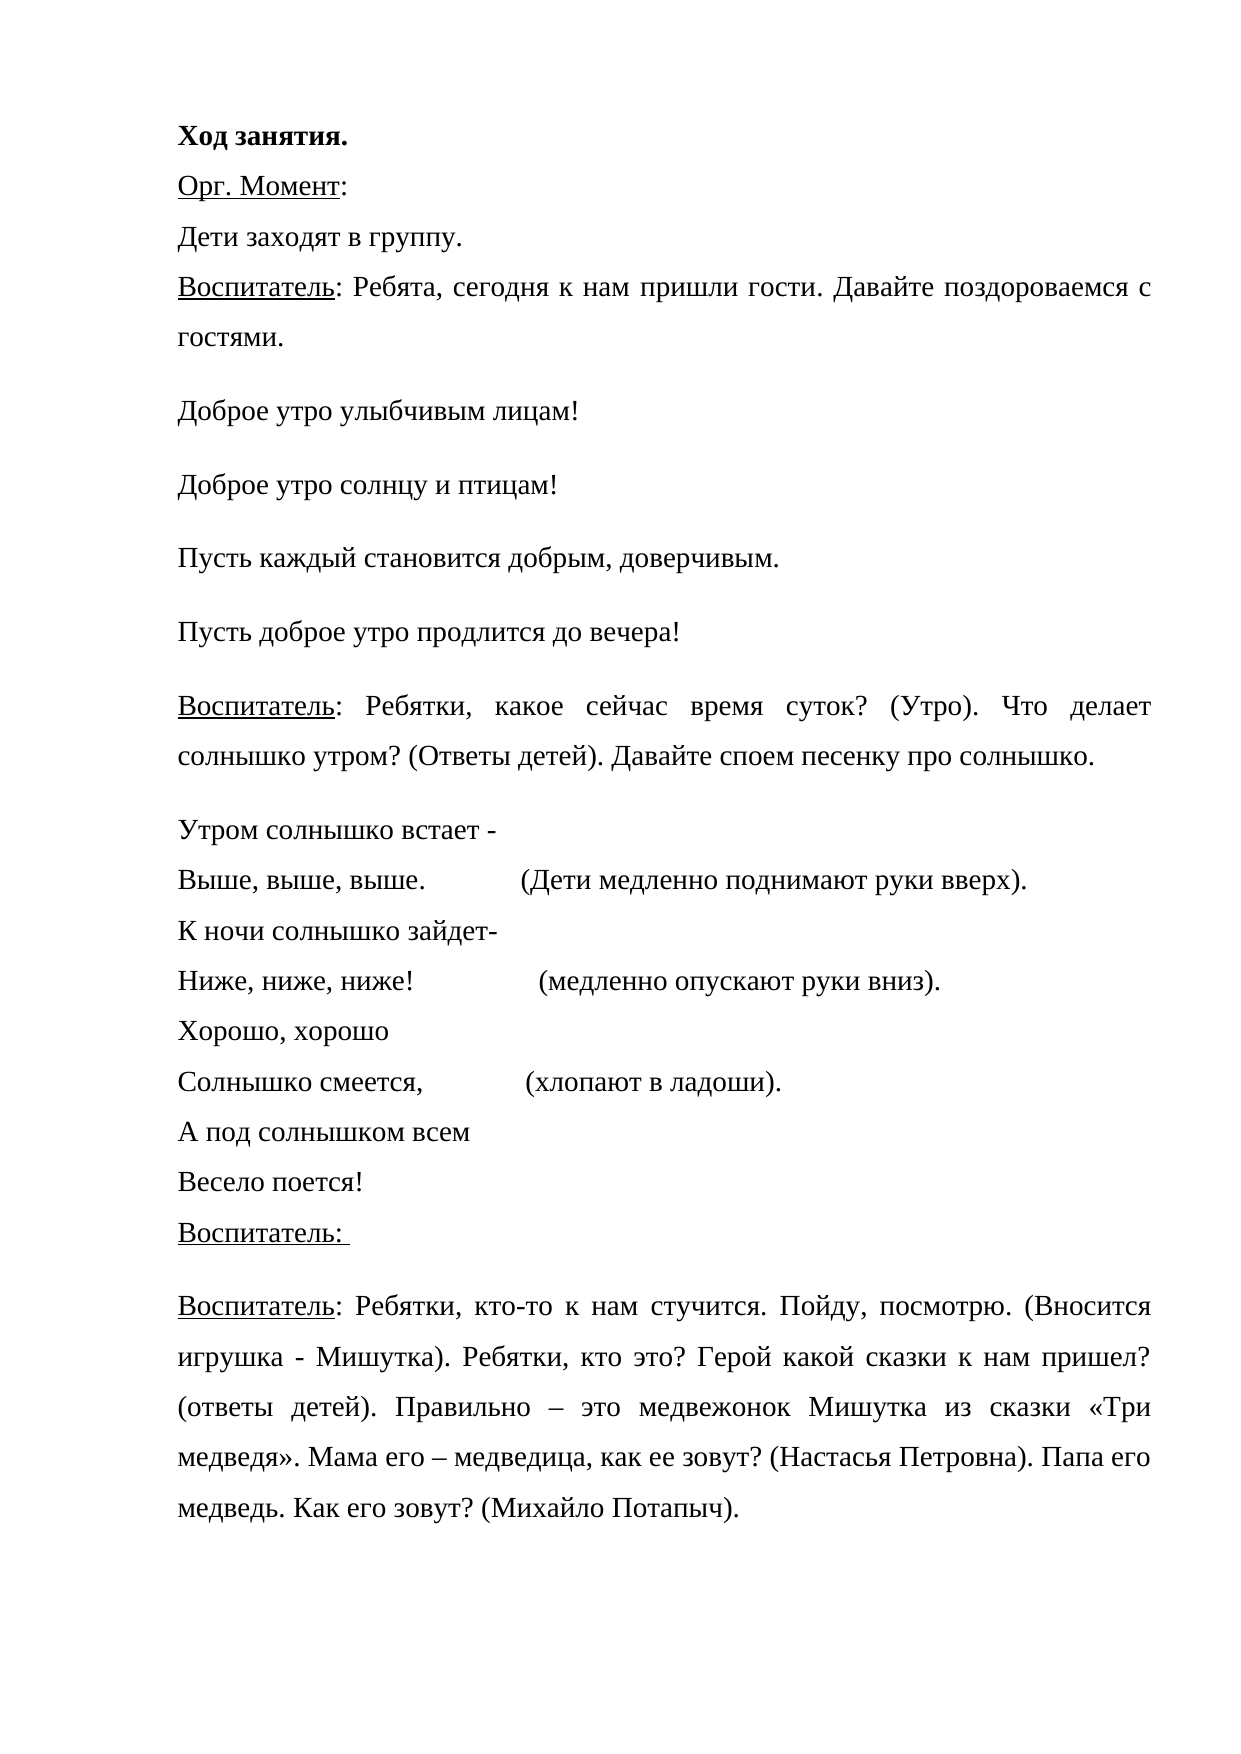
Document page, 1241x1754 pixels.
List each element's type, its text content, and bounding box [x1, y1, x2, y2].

text Солнышко смеется, (хлопают в ладоши). [177, 1064, 1152, 1097]
text Ниже, ниже, ниже! (медленно опускают руки вниз). [177, 963, 1152, 997]
text Весело поется! [177, 1164, 1152, 1198]
text Доброе утро улыбчивым лицам! [177, 393, 1152, 427]
text Пусть доброе утро продлится до вечера! [177, 614, 1152, 648]
text Воспитатель: Ребята, сегодня к нам пришли гости. Давайте поздороваемся с гостями. [177, 269, 1152, 353]
text Пусть каждый становится добрым, доверчивым. [177, 541, 1152, 574]
text А под солнышком всем [177, 1114, 1152, 1148]
text Ход занятия. [177, 118, 1152, 152]
text Орг. Момент: [177, 168, 1152, 202]
text Воспитатель: [177, 1215, 1152, 1248]
text К ночи солнышко зайдет- [177, 913, 1152, 946]
text Выше, выше, выше. (Дети медленно поднимают руки вверх). [177, 862, 1152, 896]
text Хорошо, хорошо [177, 1013, 1152, 1047]
text Дети заходят в группу. [177, 219, 1152, 252]
text Доброе утро солнцу и птицам! [177, 467, 1152, 500]
text Воспитатель: Ребятки, кто-то к нам стучится. Пойду, посмотрю. (Вносится игрушка - Мишутка). Ребятки, кто это? Герой какой сказки к нам пришел? (ответы детей). Правильно – это медвежонок Мишутка из сказки «Три медведя». Мама его – медведица, как ее зовут? (Настасья Петровна). Папа его медведь. Как его зовут? (Михайло Потапыч). [177, 1288, 1152, 1523]
text Воспитатель: Ребятки, какое сейчас время суток? (Утро). Что делает солнышко утром? (Ответы детей). Давайте споем песенку про солнышко. [177, 688, 1152, 772]
text Утром солнышко встает - [177, 812, 1152, 846]
